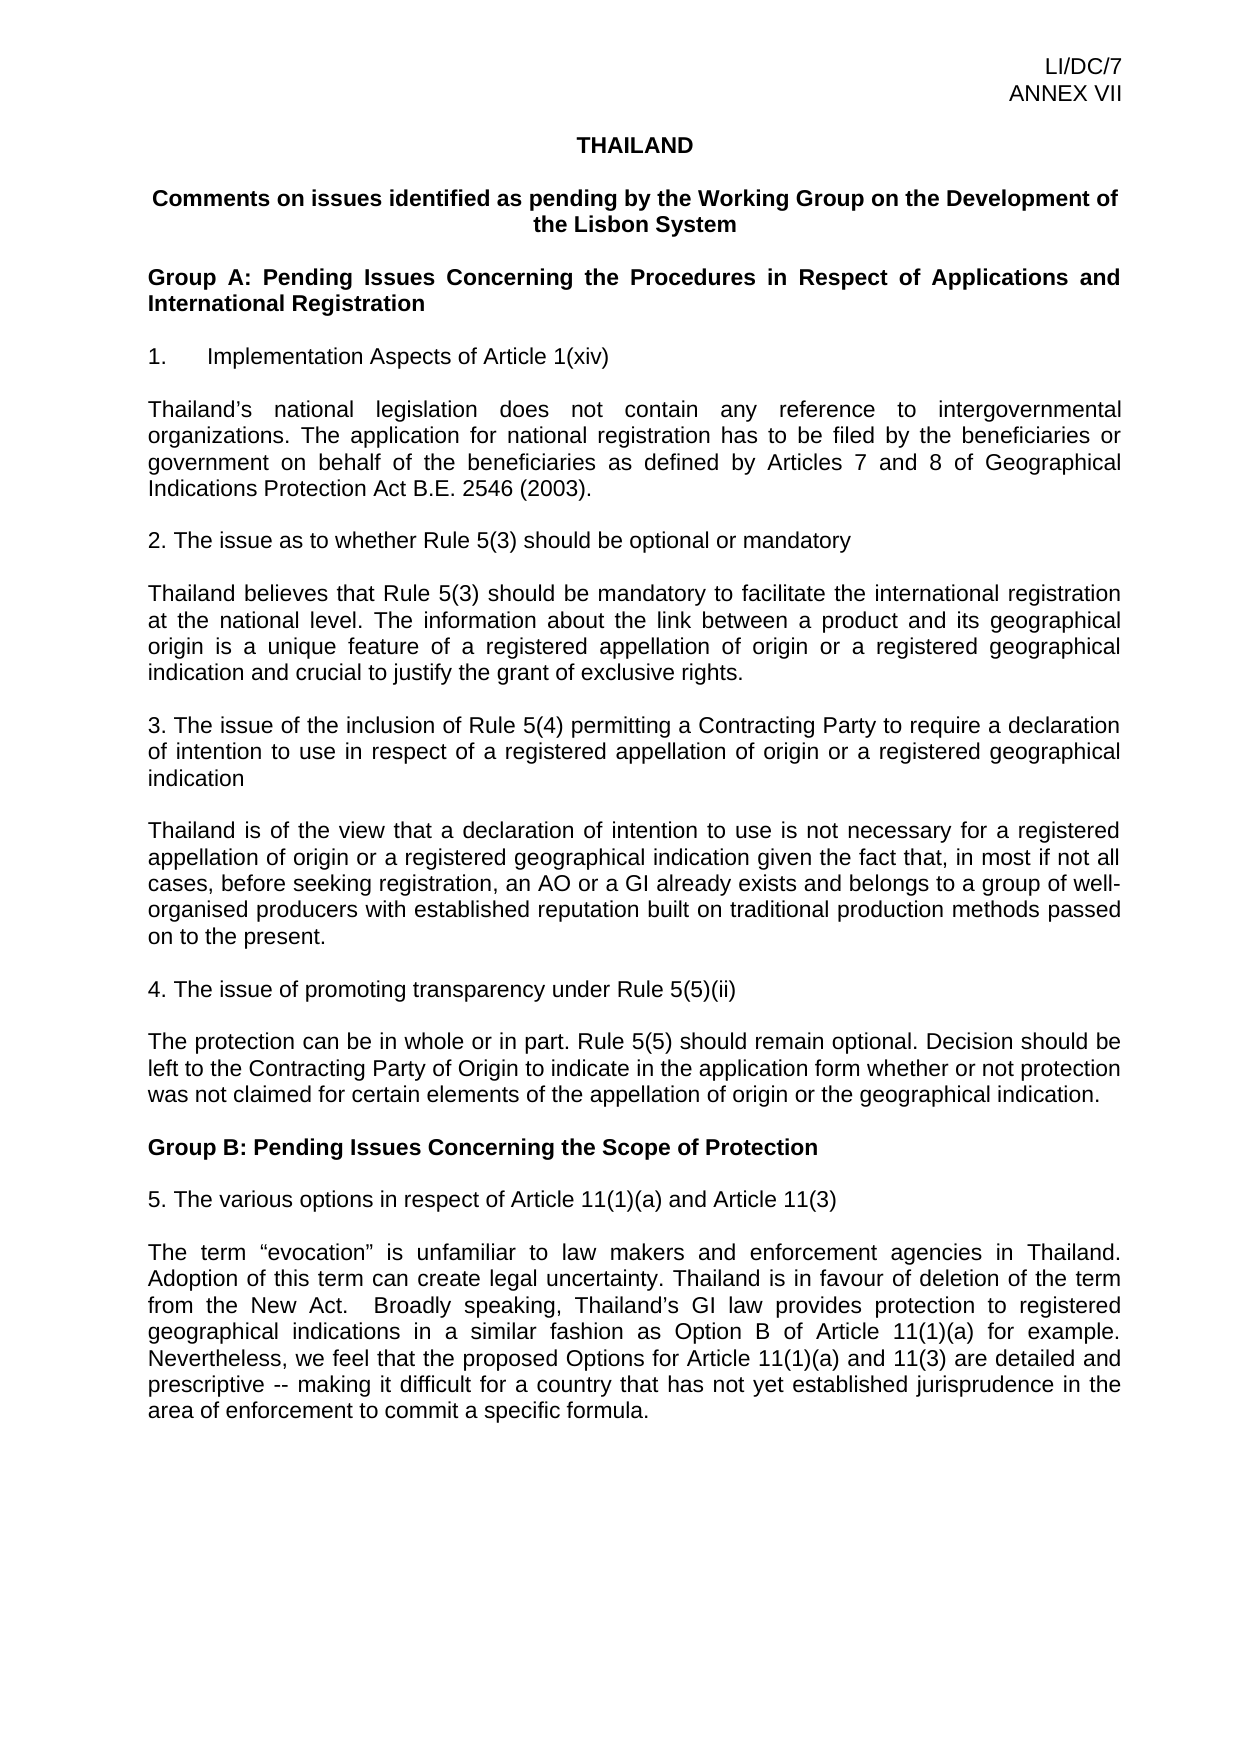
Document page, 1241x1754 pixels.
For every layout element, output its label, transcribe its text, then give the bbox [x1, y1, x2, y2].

text The protection can be in whole or in part. Rule 5(5) should remain optional. Decision should be left to the Contracting Party of Origin to indicate in the application form whether or not protection was not claimed for certain elements of the appellation of origin or the geographical indication. [148, 1028, 1122, 1107]
list The issue of the inclusion of Rule 5(4) permitting a Contracting Party to require a declaration of intention to use in respect of a registered appellation of origin or a registered geographical indication [148, 712, 1122, 791]
text Comments on issues identified as pending by the Working Group on the Development of the Lisbon System [148, 185, 1122, 238]
list The issue of promoting transparency under Rule 5(5)(ii) [148, 976, 1122, 1002]
list The issue as to whether Rule 5(3) should be optional or mandatory [148, 527, 1122, 554]
text THAILAND [148, 132, 1122, 158]
text Thailand is of the view that a declaration of intention to use is not necessary for a registered appellation of origin or a registered geographical indication given the fact that, in most if not all cases, before seeking registration, an AO or a GI already exists and belongs to a group of well-organised producers with established reputation built on traditional production methods passed on to the present. [148, 817, 1122, 949]
text Group B: Pending Issues Concerning the Scope of Protection [148, 1134, 1122, 1160]
text The term “evocation” is unfamiliar to law makers and enforcement agencies in Thailand. Adoption of this term can create legal uncertainty. Thailand is in favour of deletion of the term from the New Act. Broadly speaking, Thailand’s GI law provides protection to registered geographical indications in a similar fashion as Option B of Article 11(1)(a) for example. Nevertheless, we feel that the proposed Options for Article 11(1)(a) and 11(3) are detailed and prescriptive -- making it difficult for a country that has not yet established jurisprudence in the area of enforcement to commit a specific formula. [148, 1239, 1122, 1423]
text Thailand believes that Rule 5(3) should be mandatory to facilitate the international registration at the national level. The information about the link between a product and its geographical origin is a unique feature of a registered appellation of origin or a registered geographical indication and crucial to justify the grant of exclusive rights. [148, 580, 1122, 686]
text 1. Implementation Aspects of Article 1(xiv) [148, 343, 1122, 369]
list The various options in respect of Article 11(1)(a) and Article 11(3) [148, 1186, 1122, 1213]
text Group A: Pending Issues Concerning the Procedures in Respect of Applications and International Registration [148, 264, 1122, 317]
text Thailand’s national legislation does not contain any reference to intergovernmental organizations. The application for national registration has to be filed by the beneficiaries or government on behalf of the beneficiaries as defined by Articles 7 and 8 of Geographical Indications Protection Act B.E. 2546 (2003). [148, 396, 1122, 501]
